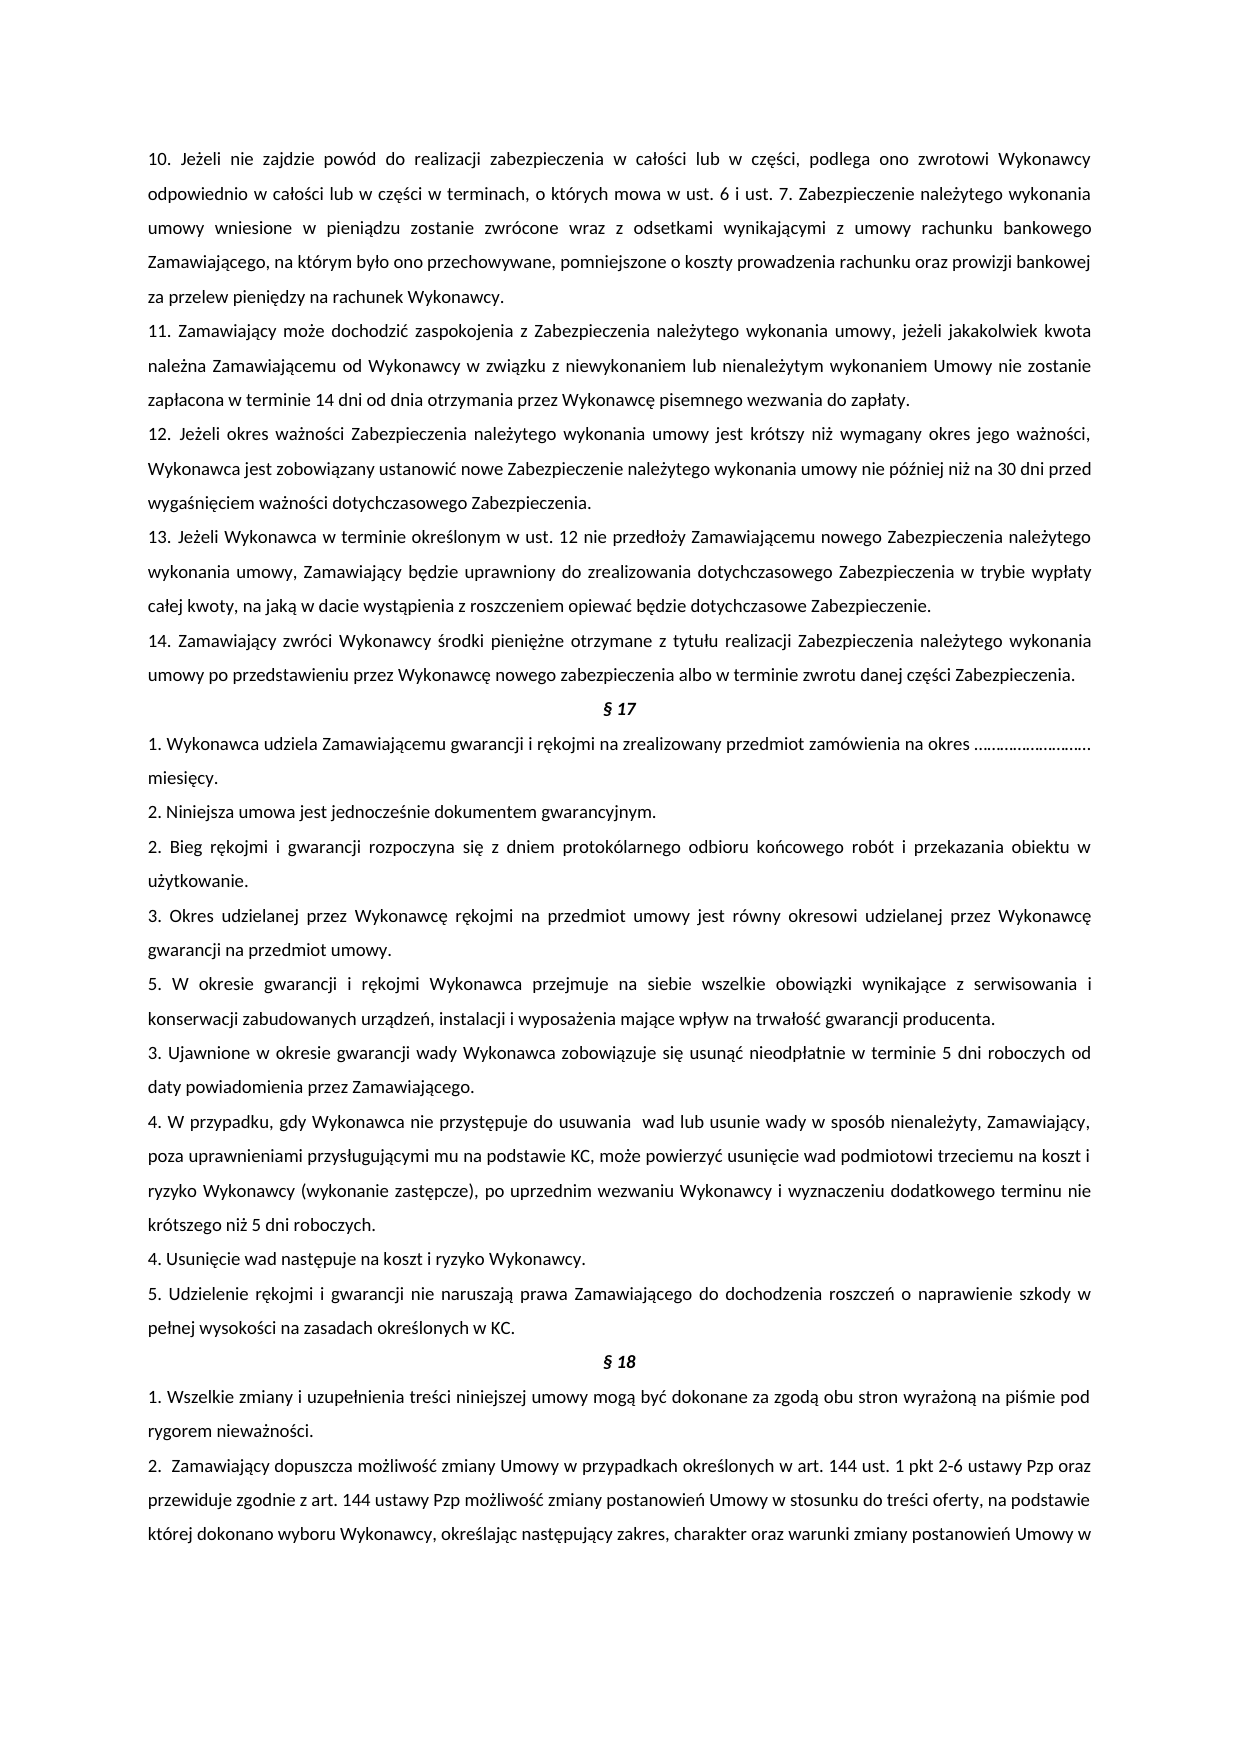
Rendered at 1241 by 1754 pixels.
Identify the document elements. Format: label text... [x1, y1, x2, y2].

text 12. Jeżeli okres ważności Zabezpieczenia należytego wykonania umowy jest krótszy niż wymagany okres jego ważności, Wykonawca jest zobowiązany ustanowić nowe Zabezpieczenie należytego wykonania umowy nie później niż na 30 dni przed wygaśnięciem ważności dotychczasowego Zabezpieczenia. [148, 423, 1093, 514]
text 1. Wszelkie zmiany i uzupełnienia treści niniejszej umowy mogą być dokonane za zgodą obu stron wyrażoną na piśmie pod rygorem nieważności. [148, 1385, 1093, 1442]
text 4. W przypadku, gdy Wykonawca nie przystępuje do usuwania wad lub usunie wady w sposób nienależyty, Zamawiający, poza uprawnieniami przysługującymi mu na podstawie KC, może powierzyć usunięcie wad podmiotowi trzeciemu na koszt i ryzyko Wykonawcy (wykonanie zastępcze), po uprzednim wezwaniu Wykonawcy i wyznaczeniu dodatkowego terminu nie krótszego niż 5 dni roboczych. [148, 1110, 1093, 1236]
text 10. Jeżeli nie zajdzie powód do realizacji zabezpieczenia w całości lub w części, podlega ono zwrotowi Wykonawcy odpowiednio w całości lub w części w terminach, o których mowa w ust. 6 i ust. 7. Zabezpieczenie należytego wykonania umowy wniesione w pieniądzu zostanie zwrócone wraz z odsetkami wynikającymi z umowy rachunku bankowego Zamawiającego, na którym było ono przechowywane, pomniejszone o koszty prowadzenia rachunku oraz prowizji bankowej za przelew pieniędzy na rachunek Wykonawcy. [148, 148, 1093, 308]
text 14. Zamawiający zwróci Wykonawcy środki pieniężne otrzymane z tytułu realizacji Zabezpieczenia należytego wykonania umowy po przedstawieniu przez Wykonawcę nowego zabezpieczenia albo w terminie zwrotu danej części Zabezpieczenia. [148, 629, 1093, 686]
text § 18 [148, 1351, 1093, 1374]
text 2. Bieg rękojmi i gwarancji rozpoczyna się z dniem protokólarnego odbioru końcowego robót i przekazania obiektu w użytkowanie. [148, 835, 1093, 892]
text 13. Jeżeli Wykonawca w terminie określonym w ust. 12 nie przedłoży Zamawiającemu nowego Zabezpieczenia należytego wykonania umowy, Zamawiający będzie uprawniony do zrealizowania dotychczasowego Zabezpieczenia w trybie wypłaty całej kwoty, na jaką w dacie wystąpienia z roszczeniem opiewać będzie dotychczasowe Zabezpieczenie. [148, 526, 1093, 617]
text § 17 [148, 698, 1093, 721]
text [148, 1454, 1093, 1546]
text 5. W okresie gwarancji i rękojmi Wykonawca przejmuje na siebie wszelkie obowiązki wynikające z serwisowania i konserwacji zabudowanych urządzeń, instalacji i wyposażenia mające wpływ na trwałość gwarancji producenta. [148, 973, 1093, 1030]
text 1. Wykonawca udziela Zamawiającemu gwarancji i rękojmi na zrealizowany przedmiot zamówienia na okres ……………………… miesięcy. [148, 732, 1093, 789]
text 3. Okres udzielanej przez Wykonawcę rękojmi na przedmiot umowy jest równy okresowi udzielanej przez Wykonawcę gwarancji na przedmiot umowy. [148, 904, 1093, 961]
text 5. Udzielenie rękojmi i gwarancji nie naruszają prawa Zamawiającego do dochodzenia roszczeń o naprawienie szkody w pełnej wysokości na zasadach określonych w KC. [148, 1282, 1093, 1339]
text 4. Usunięcie wad następuje na koszt i ryzyko Wykonawcy. [148, 1248, 1093, 1271]
text 3. Ujawnione w okresie gwarancji wady Wykonawca zobowiązuje się usunąć nieodpłatnie w terminie 5 dni roboczych od daty powiadomienia przez Zamawiającego. [148, 1041, 1093, 1099]
text 2. Niniejsza umowa jest jednocześnie dokumentem gwarancyjnym. [148, 801, 1093, 824]
text 11. Zamawiający może dochodzić zaspokojenia z Zabezpieczenia należytego wykonania umowy, jeżeli jakakolwiek kwota należna Zamawiającemu od Wykonawcy w związku z niewykonaniem lub nienależytym wykonaniem Umowy nie zostanie zapłacona w terminie 14 dni od dnia otrzymania przez Wykonawcę pisemnego wezwania do zapłaty. [148, 319, 1093, 411]
